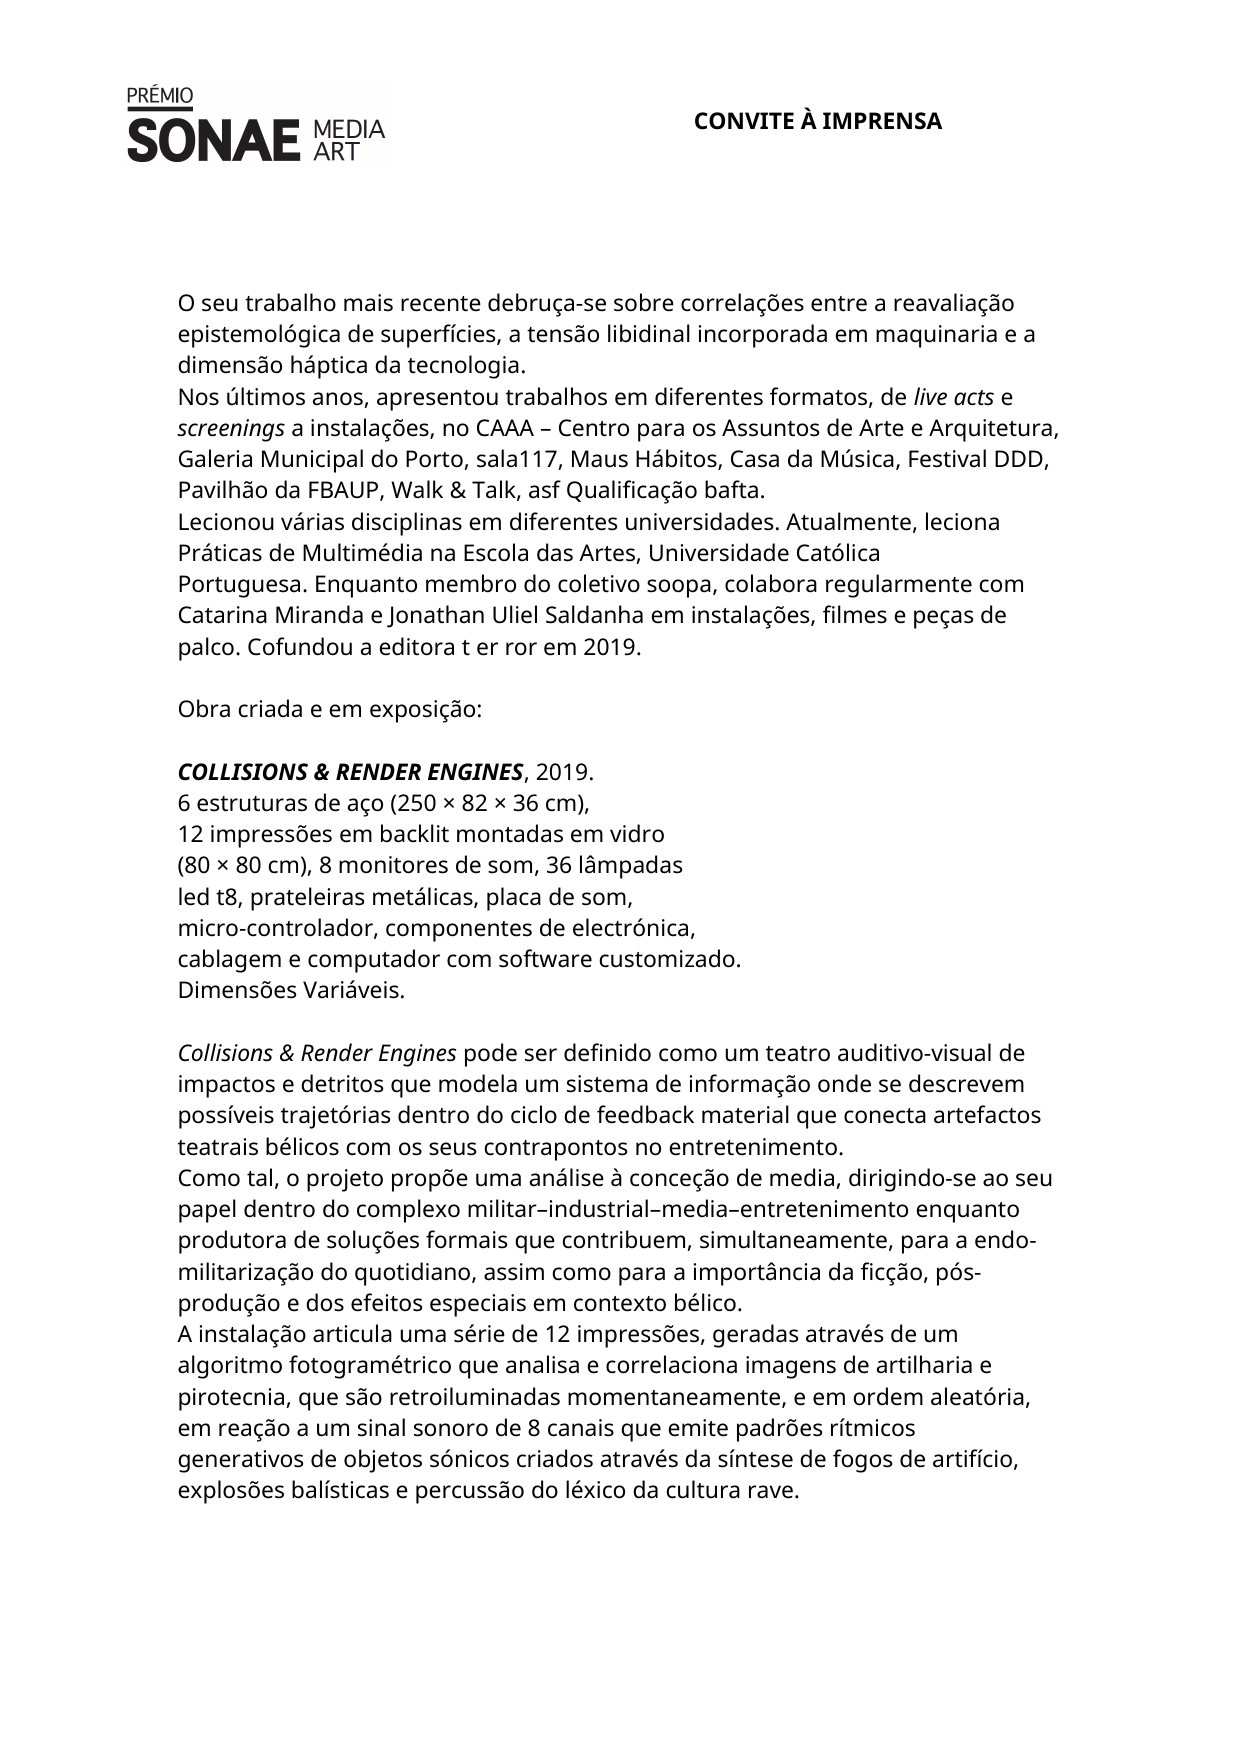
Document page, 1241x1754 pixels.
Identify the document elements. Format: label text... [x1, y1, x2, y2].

text micro-controlador, componentes de electrónica, [177, 912, 1063, 943]
text Como tal, o projeto propõe uma análise à conceção de media, dirigindo-se ao seu papel dentro do complexo militar–industrial–media–entretenimento enquanto produtora de soluções formais que contribuem, simultaneamente, para a endo-militarização do quotidiano, assim como para a importância da ficção, pós-produção e dos efeitos especiais em contexto bélico. [177, 1162, 1063, 1318]
text Obra criada e em exposição: [177, 693, 1063, 724]
text 12 impressões em backlit montadas em vidro [177, 818, 1063, 849]
text cablagem e computador com software customizado. [177, 943, 1063, 974]
text COLLISIONS & RENDER ENGINES, 2019. [177, 756, 1063, 787]
text A instalação articula uma série de 12 impressões, geradas através de um algoritmo fotogramétrico que analisa e correlaciona imagens de artilharia e pirotecnia, que são retroiluminadas momentaneamente, e em ordem aleatória, em reação a um sinal sonoro de 8 canais que emite padrões rítmicos generativos de objetos sónicos criados através da síntese de fogos de artifício, explosões balísticas e percussão do léxico da cultura rave. [177, 1318, 1063, 1506]
text led t8, prateleiras metálicas, placa de som, [177, 881, 1063, 912]
text (80 × 80 cm), 8 monitores de som, 36 lâmpadas [177, 849, 1063, 881]
text Portuguesa. Enquanto membro do coletivo soopa, colabora regularmente com Catarina Miranda e Jonathan Uliel Saldanha em instalações, filmes e peças de palco. Cofundou a editora t er ror em 2019. [177, 568, 1063, 662]
text Collisions & Render Engines pode ser definido como um teatro auditivo-visual de impactos e detritos que modela um sistema de informação onde se descrevem possíveis trajetórias dentro do ciclo de feedback material que conecta artefactos teatrais bélicos com os seus contrapontos no entretenimento. [177, 1037, 1063, 1162]
text 6 estruturas de aço (250 × 82 × 36 cm), [177, 787, 1063, 818]
text Lecionou várias disciplinas em diferentes universidades. Atualmente, leciona Práticas de Multimédia na Escola das Artes, Universidade Católica [177, 506, 1063, 568]
text O seu trabalho mais recente debruça-se sobre correlações entre a reavaliação epistemológica de superfícies, a tensão libidinal incorporada em maquinaria e a dimensão háptica da tecnologia. [177, 287, 1063, 381]
text Nos últimos anos, apresentou trabalhos em diferentes formatos, de live acts e screenings a instalações, no CAAA – Centro para os Assuntos de Arte e Arquitetura, Galeria Municipal do Porto, sala117, Maus Hábitos, Casa da Música, Festival DDD, Pavilhão da FBAUP, Walk & Talk, asf Qualificação bafta. [177, 381, 1063, 506]
text Dimensões Variáveis. [177, 974, 1063, 1006]
